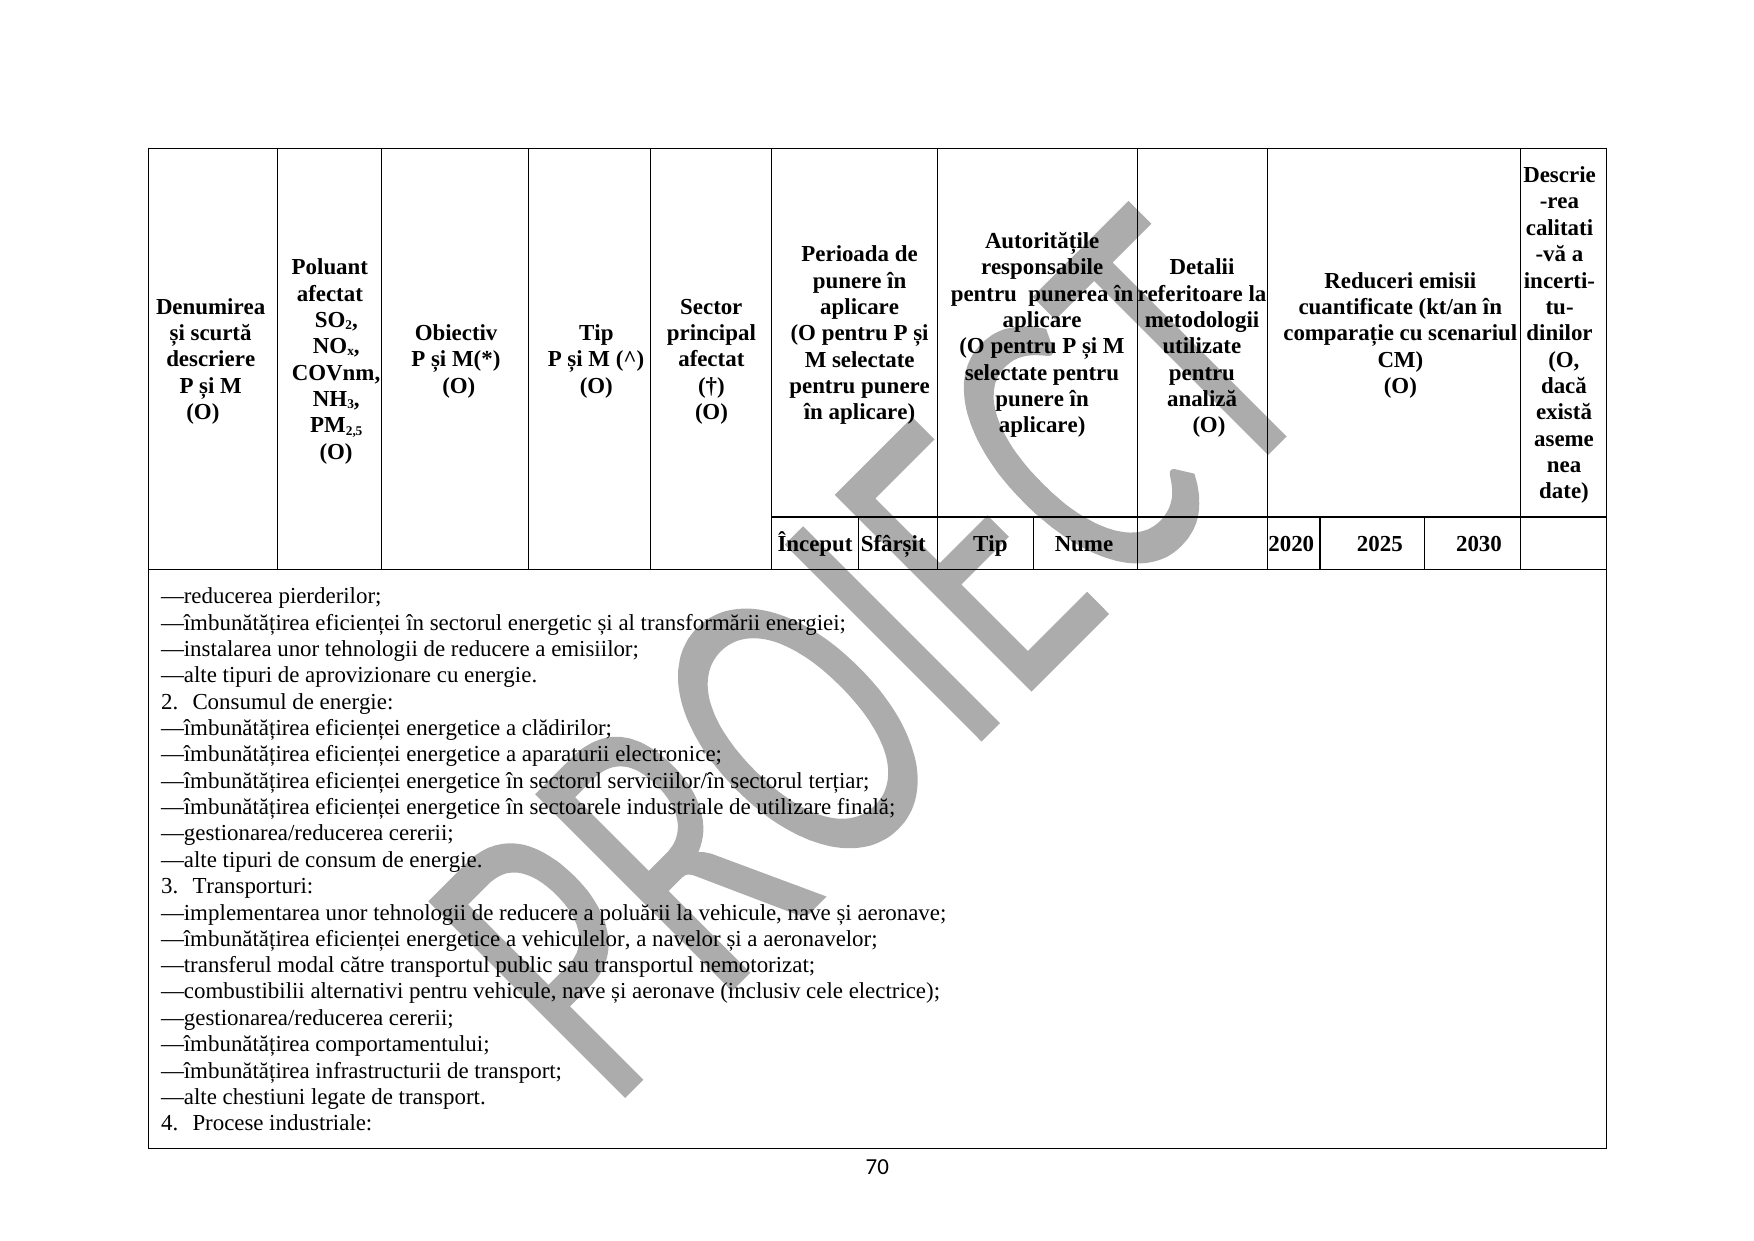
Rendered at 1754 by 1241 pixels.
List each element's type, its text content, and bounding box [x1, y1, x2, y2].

table_cell 2025 [1321, 518, 1424, 569]
table_header Obiectiv P și M(*) (O) [382, 149, 528, 569]
table_header Denumirea și scurtă descriere P și M (O) [149, 149, 277, 569]
table_cell 2020 [1268, 518, 1319, 569]
table_cell Nume [1034, 518, 1137, 569]
table_cell Început [772, 518, 858, 569]
table_cell Răspunsurile la câmpul marcat cu (*) se completează utilizându-se următoarele opțiuni de răspunsuri predefinite, care trebuie să fie selectate după caz (pot fi selectate mai multe obiective și ar putea fi adăugate și specificate obiective suplimentare la rubrica „altele”) (O) Aprovizionarea cu energie: —creșterea volumului de energie din surse regenerabile; —trecerea la combustibili cu factor de emisie de CO2 mai mic; —generarea sporită de energie din surse neregenerabile, cu emisii scăzute de carbon (nucleară); —reducerea pierderilor; —îmbunătățirea eficienței în sectorul energetic și al transformării energiei; —instalarea unor tehnologii de reducere a emisiilor; —alte tipuri de aprovizionare cu energie. Consumul de energie: —îmbunătățirea eficienței energetice a clădirilor; —îmbunătățirea eficienței energetice a aparaturii electronice; —îmbunătățirea eficienței energetice în sectorul serviciilor/în sectorul terțiar; —îmbunătățirea eficienței energetice în sectoarele industriale de utilizare finală; —gestionarea/reducerea cererii; —alte tipuri de consum de energie. Transporturi: —implementarea unor tehnologii de reducere a poluării la vehicule, nave și aeronave; —îmbunătățirea eficienței energetice a vehiculelor, a navelor și a aeronavelor; —transferul modal către transportul public sau transportul nemotorizat; —combustibilii alternativi pentru vehicule, nave și aeronave (inclusiv cele electrice); —gestionarea/reducerea cererii; —îmbunătățirea comportamentului; —îmbunătățirea infrastructurii de transport; —alte chestiuni legate de transport. Procese industriale: —instalarea unor tehnologii de reducere a emisiilor; —controlul îmbunătățit al emisiilor fugitive din procesele industriale; —alte procese industriale. Gestionarea deșeurilor/deșeuri: —gestionarea/reducerea cererii; —intensificarea reciclării; —utilizarea unor tehnologii îmbunătățite de tratare a deșeurilor; —îmbunătățirea gestionării depozitelor de deșeuri; —incinerarea deșeurilor cu utilizare de energie; —sisteme îmbunătățite de gestionare a apelor reziduale; —reducerea depozitării deșeurilor; —alte chestiuni legate de deșeuri. Agricultură —aplicarea îngrășămintelor/gunoiului de grajd cu emisii scăzute pe terenurile cultivate și pe pășuni; —alte activități care permit o gestionare îmbunătățită a terenurilor cultivate; —o mai bună gestionare a șeptelurilor și a instalațiilor de creștere; —sisteme îmbunătățite de gestionare a deșeurilor animale; —alte chestiuni legate de agricultură. Chestiuni transversale: —cadru de politică; —politici multisectoriale; —alte chestiuni transversale. Altele: —Statele membre trebuie să furnizeze o scurtă descriere a obiectivului. [149, 570, 1606, 1148]
table_cell Tip [938, 518, 1033, 569]
table_header Reduceri emisii cuantificate (kt/an în comparație cu scenariul CM) (O) [1268, 149, 1520, 516]
table_header Perioada de punere în aplicare (O pentru P și M selectate pentru punere în aplicare) [772, 149, 937, 516]
table_cell Sfârșit [859, 518, 937, 569]
table_header Detalii referitoare la metodologii utilizate pentru analiză (O) [1138, 149, 1267, 516]
table_header Autoritățile responsabile pentru punerea în aplicare (O pentru P și M selectate pentru punere în aplicare) [938, 149, 1137, 516]
table_header Sector principal afectat (†) (O) [651, 149, 771, 569]
table_cell 2030 [1425, 518, 1520, 569]
table_header Tip P și M (^) (O) [529, 149, 650, 569]
table_cell [1521, 518, 1606, 569]
table_header Descrie-rea calitati-vă a incerti-tu-dinilor (O, dacă există asemenea date) [1521, 149, 1606, 516]
table_header Poluant afectat SO2, NOx, COVnm, NH3, PM2,5 (O) [278, 149, 381, 569]
table_cell [1138, 518, 1267, 569]
